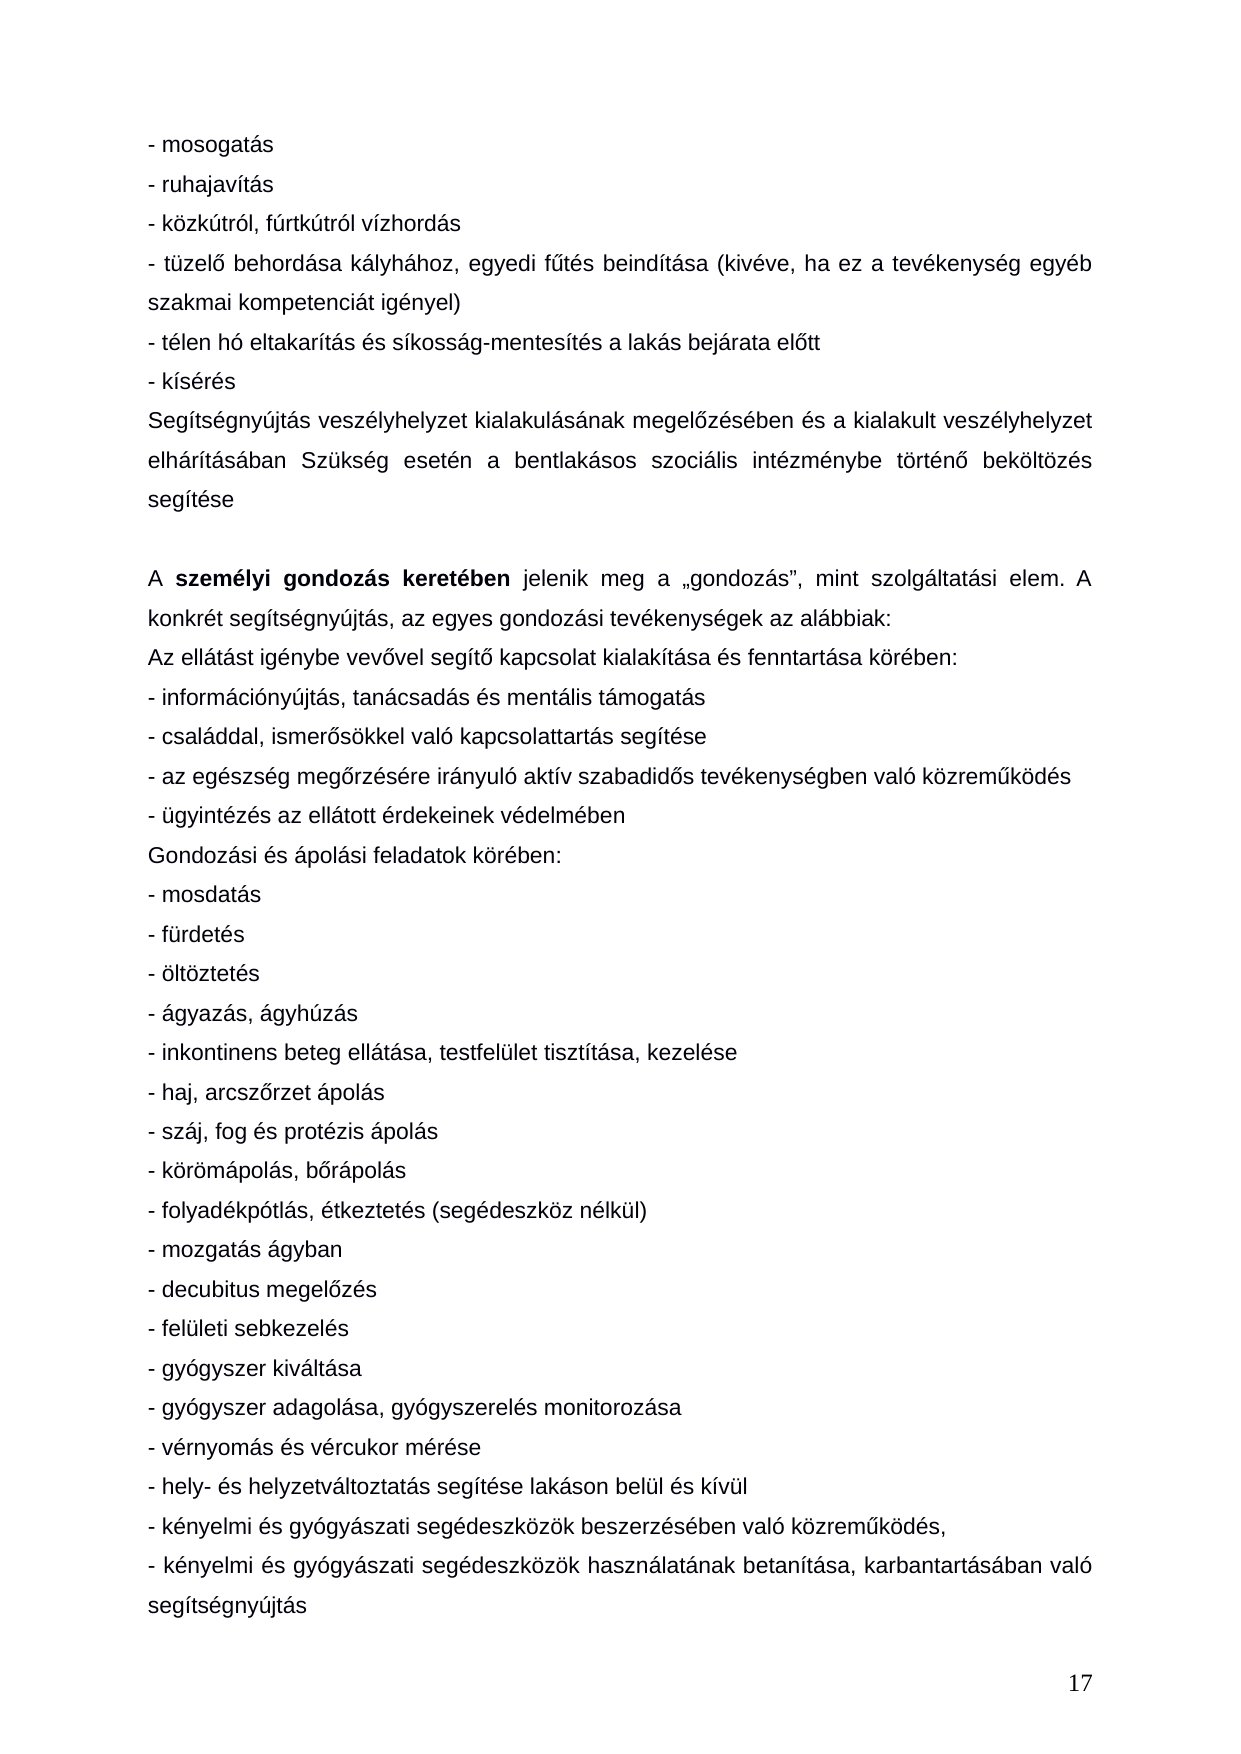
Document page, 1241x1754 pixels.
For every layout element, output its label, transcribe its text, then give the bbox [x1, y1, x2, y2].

text - fürdetés [148, 921, 1093, 947]
text - öltöztetés [148, 960, 1093, 986]
text - mosdatás [148, 881, 1093, 907]
text - ügyintézés az ellátott érdekeinek védelmében [148, 802, 1093, 828]
text - információnyújtás, tanácsadás és mentális támogatás [148, 684, 1093, 710]
text Az ellátást igénybe vevővel segítő kapcsolat kialakítása és fenntartása körében: [148, 644, 1093, 671]
text - körömápolás, bőrápolás [148, 1157, 1093, 1184]
text - mozgatás ágyban [148, 1236, 1093, 1263]
text - száj, fog és protézis ápolás [148, 1118, 1093, 1144]
text - télen hó eltakarítás és síkosság-mentesítés a lakás bejárata előtt [148, 328, 1093, 355]
text - tüzelő behordása kályhához, egyedi fűtés beindítása (kivéve, ha ez a tevékenység egyéb szakmai kompetenciát igényel) [148, 249, 1093, 315]
text - felületi sebkezelés [148, 1315, 1093, 1342]
text - családdal, ismerősökkel való kapcsolattartás segítése [148, 723, 1093, 749]
text - gyógyszer adagolása, gyógyszerelés monitorozása [148, 1394, 1093, 1421]
text - az egészség megőrzésére irányuló aktív szabadidős tevékenységben való közreműködés [148, 763, 1093, 789]
text - kísérés [148, 368, 1093, 394]
text - kényelmi és gyógyászati segédeszközök használatának betanítása, karbantartásában való segítségnyújtás [148, 1552, 1093, 1618]
text - inkontinens beteg ellátása, testfelület tisztítása, kezelése [148, 1039, 1093, 1065]
text - gyógyszer kiváltása [148, 1355, 1093, 1381]
text - ruhajavítás [148, 171, 1093, 197]
text - folyadékpótlás, étkeztetés (segédeszköz nélkül) [148, 1197, 1093, 1223]
text Segítségnyújtás veszélyhelyzet kialakulásának megelőzésében és a kialakult veszélyhelyzet elhárításában Szükség esetén a bentlakásos szociális intézménybe történő beköltözés segítése [148, 407, 1093, 513]
text - mosogatás [148, 131, 1093, 157]
text - hely- és helyzetváltoztatás segítése lakáson belül és kívül [148, 1473, 1093, 1500]
text - decubitus megelőzés [148, 1276, 1093, 1302]
text Gondozási és ápolási feladatok körében: [148, 842, 1093, 868]
text - kényelmi és gyógyászati segédeszközök beszerzésében való közreműködés, [148, 1513, 1093, 1539]
text - vérnyomás és vércukor mérése [148, 1434, 1093, 1460]
text - haj, arcszőrzet ápolás [148, 1078, 1093, 1105]
text - közkútról, fúrtkútról vízhordás [148, 210, 1093, 236]
text A személyi gondozás keretében jelenik meg a „gondozás”, mint szolgáltatási elem. A konkrét segítségnyújtás, az egyes gondozási tevékenységek az alábbiak: [148, 565, 1093, 631]
text - ágyazás, ágyhúzás [148, 999, 1093, 1026]
